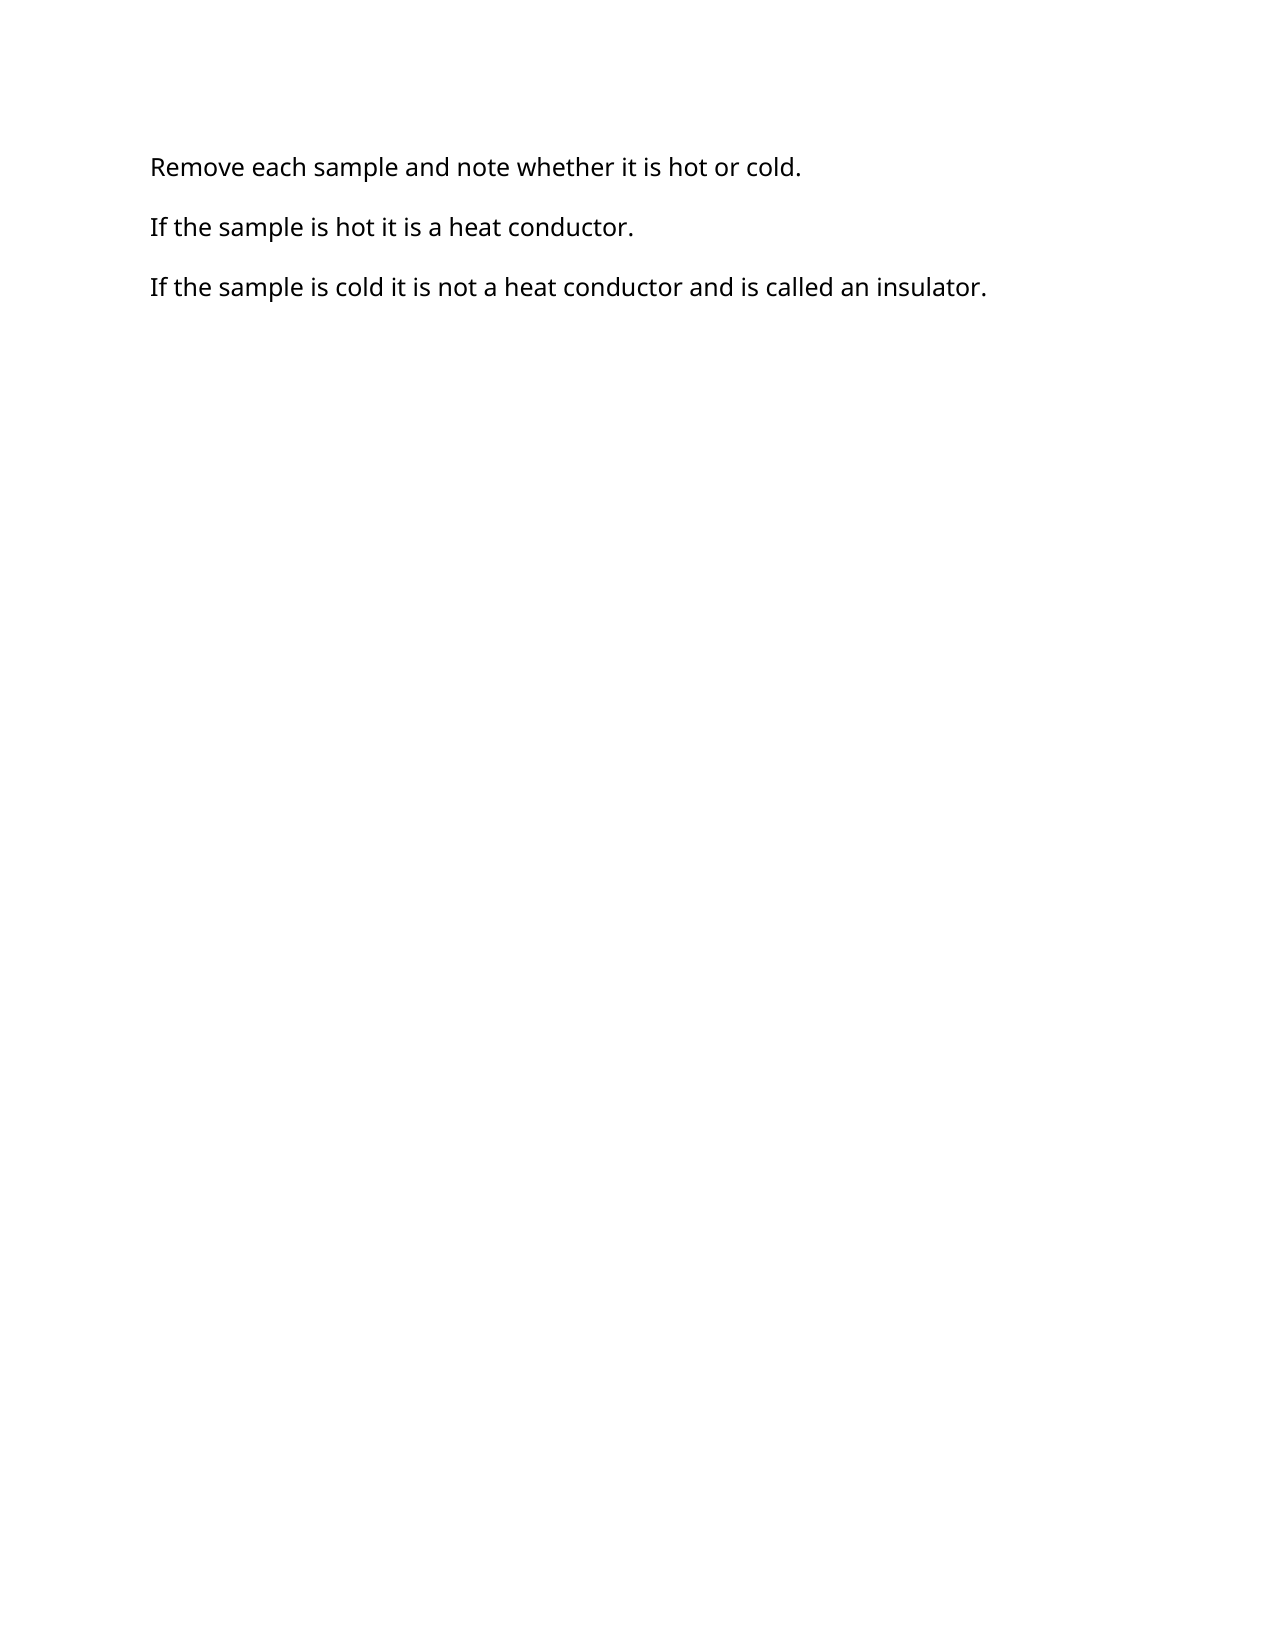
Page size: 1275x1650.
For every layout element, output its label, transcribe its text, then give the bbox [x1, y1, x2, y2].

text If the sample is cold it is not a heat conductor and is called an insulator. [150, 270, 1125, 304]
text Remove each sample and note whether it is hot or cold. [150, 150, 1125, 184]
text If the sample is hot it is a heat conductor. [150, 210, 1125, 244]
